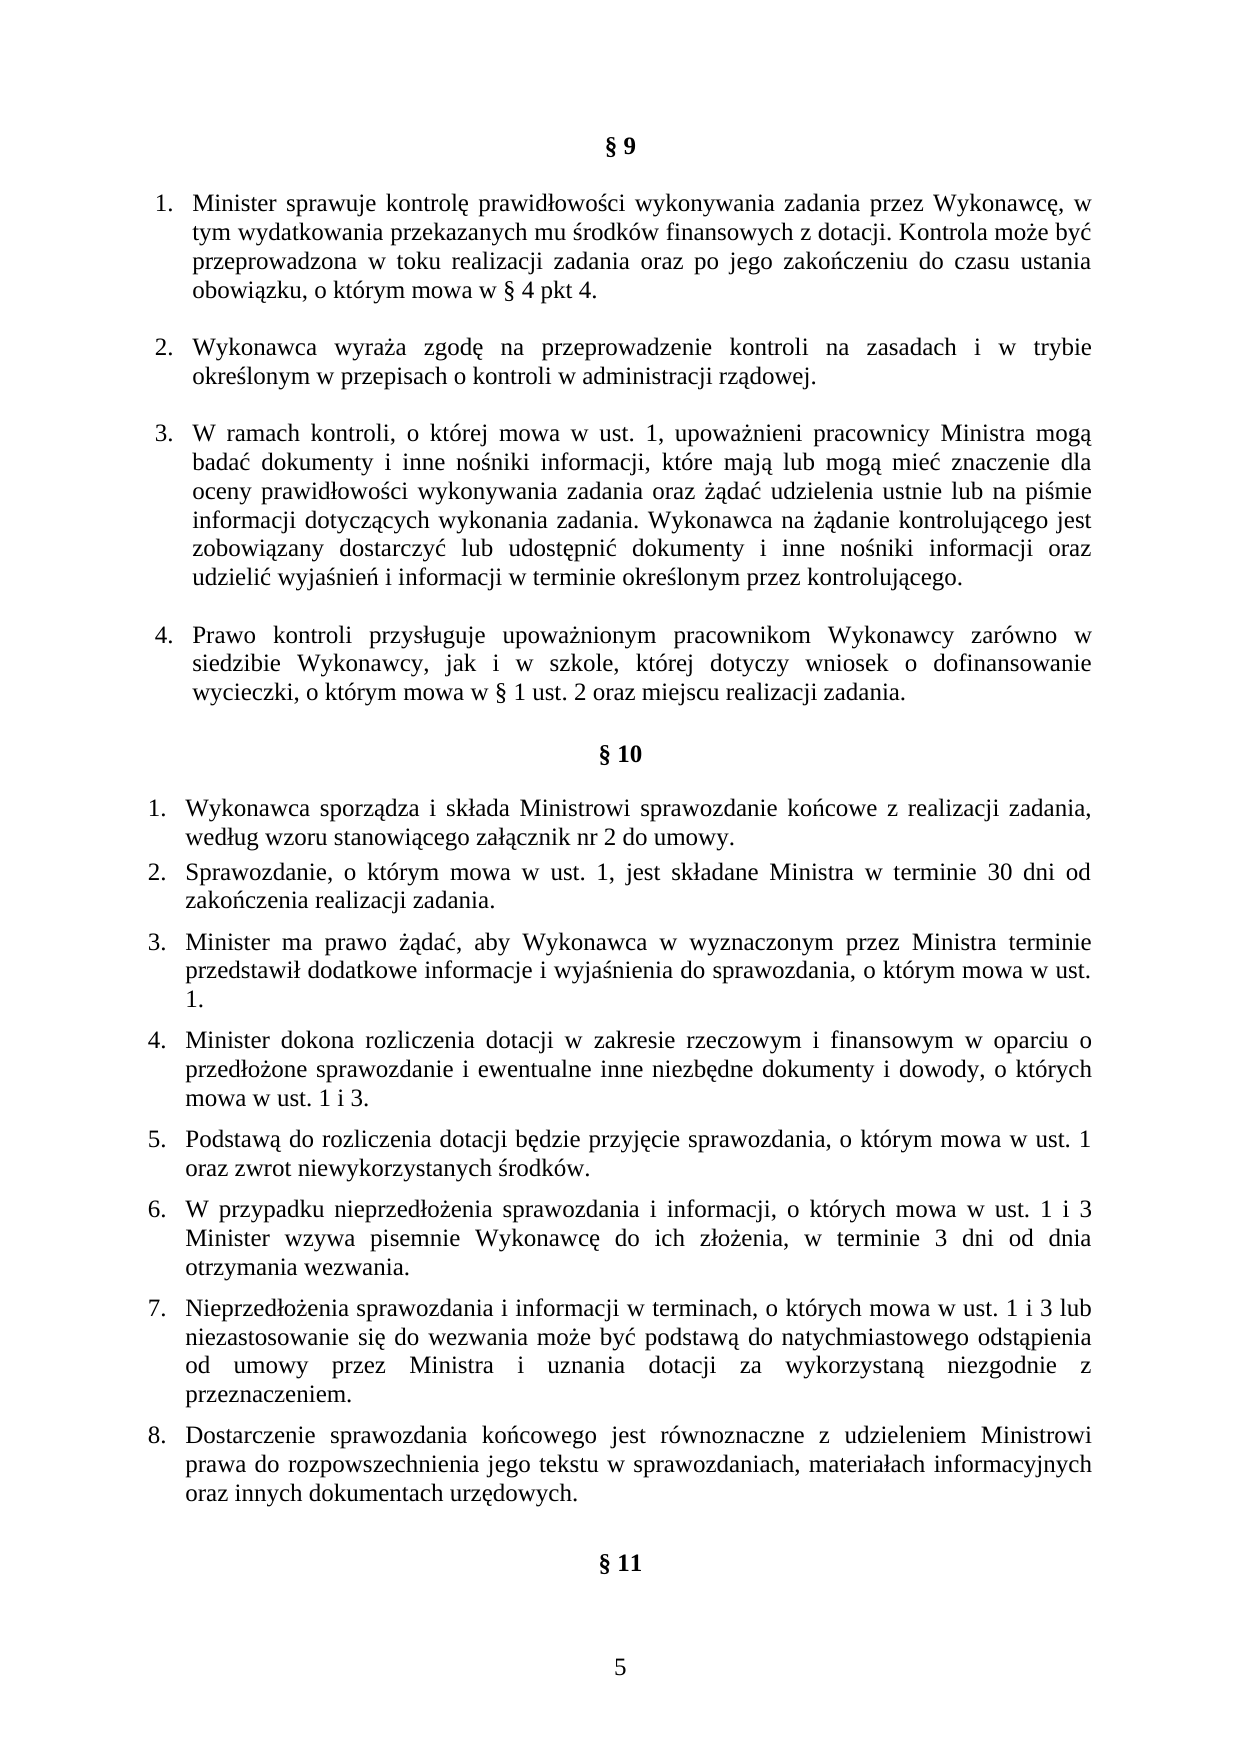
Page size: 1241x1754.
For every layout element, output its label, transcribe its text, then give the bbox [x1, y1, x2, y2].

list Minister dokona rozliczenia dotacji w zakresie rzeczowym i finansowym w oparciu o przedłożone sprawozdanie i ewentualne inne niezbędne dokumenty i dowody, o których mowa w ust. 1 i 3. [148, 1026, 1093, 1112]
list W ramach kontroli, o której mowa w ust. 1, upoważnieni pracownicy Ministra mogą badać dokumenty i inne nośniki informacji, które mają lub mogą mieć znaczenie dla oceny prawidłowości wykonywania zadania oraz żądać udzielenia ustnie lub na piśmie informacji dotyczących wykonania zadania. Wykonawca na żądanie kontrolującego jest zobowiązany dostarczyć lub udostępnić dokumenty i inne nośniki informacji oraz udzielić wyjaśnień i informacji w terminie określonym przez kontrolującego. [154, 418, 1093, 591]
list W przypadku nieprzedłożenia sprawozdania i informacji, o których mowa w ust. 1 i 3 Minister wzywa pisemnie Wykonawcę do ich złożenia, w terminie 3 dni od dnia otrzymania wezwania. [148, 1194, 1093, 1281]
list Minister sprawuje kontrolę prawidłowości wykonywania zadania przez Wykonawcę, w tym wydatkowania przekazanych mu środków finansowych z dotacji. Kontrola może być przeprowadzona w toku realizacji zadania oraz po jego zakończeniu do czasu ustania obowiązku, o którym mowa w § 4 pkt 4. [154, 188, 1093, 303]
list Dostarczenie sprawozdania końcowego jest równoznaczne z udzieleniem Ministrowi prawa do rozpowszechnienia jego tekstu w sprawozdaniach, materiałach informacyjnych oraz innych dokumentach urzędowych. [148, 1421, 1093, 1507]
list Sprawozdanie, o którym mowa w ust. 1, jest składane Ministra w terminie 30 dni od zakończenia realizacji zadania. [148, 857, 1093, 914]
list Wykonawca wyraża zgodę na przeprowadzenie kontroli na zasadach i w trybie określonym w przepisach o kontroli w administracji rządowej. [154, 332, 1093, 390]
text § 11 [148, 1548, 1093, 1577]
text § 9 [148, 131, 1093, 160]
list Prawo kontroli przysługuje upoważnionym pracownikom Wykonawcy zarówno w siedzibie Wykonawcy, jak i w szkole, której dotyczy wniosek o dofinansowanie wycieczki, o którym mowa w § 1 ust. 2 oraz miejscu realizacji zadania. [154, 620, 1093, 706]
list Wykonawca sporządza i składa Ministrowi sprawozdanie końcowe z realizacji zadania, według wzoru stanowiącego załącznik nr 2 do umowy. [148, 793, 1093, 851]
list Podstawą do rozliczenia dotacji będzie przyjęcie sprawozdania, o którym mowa w ust. 1 oraz zwrot niewykorzystanych środków. [148, 1124, 1093, 1182]
list Minister ma prawo żądać, aby Wykonawca w wyznaczonym przez Ministra terminie przedstawił dodatkowe informacje i wyjaśnienia do sprawozdania, o którym mowa w ust. 1. [148, 927, 1093, 1013]
list Nieprzedłożenia sprawozdania i informacji w terminach, o których mowa w ust. 1 i 3 lub niezastosowanie się do wezwania może być podstawą do natychmiastowego odstąpienia od umowy przez Ministra i uznania dotacji za wykorzystaną niezgodnie z przeznaczeniem. [148, 1293, 1093, 1408]
text § 10 [148, 739, 1093, 768]
